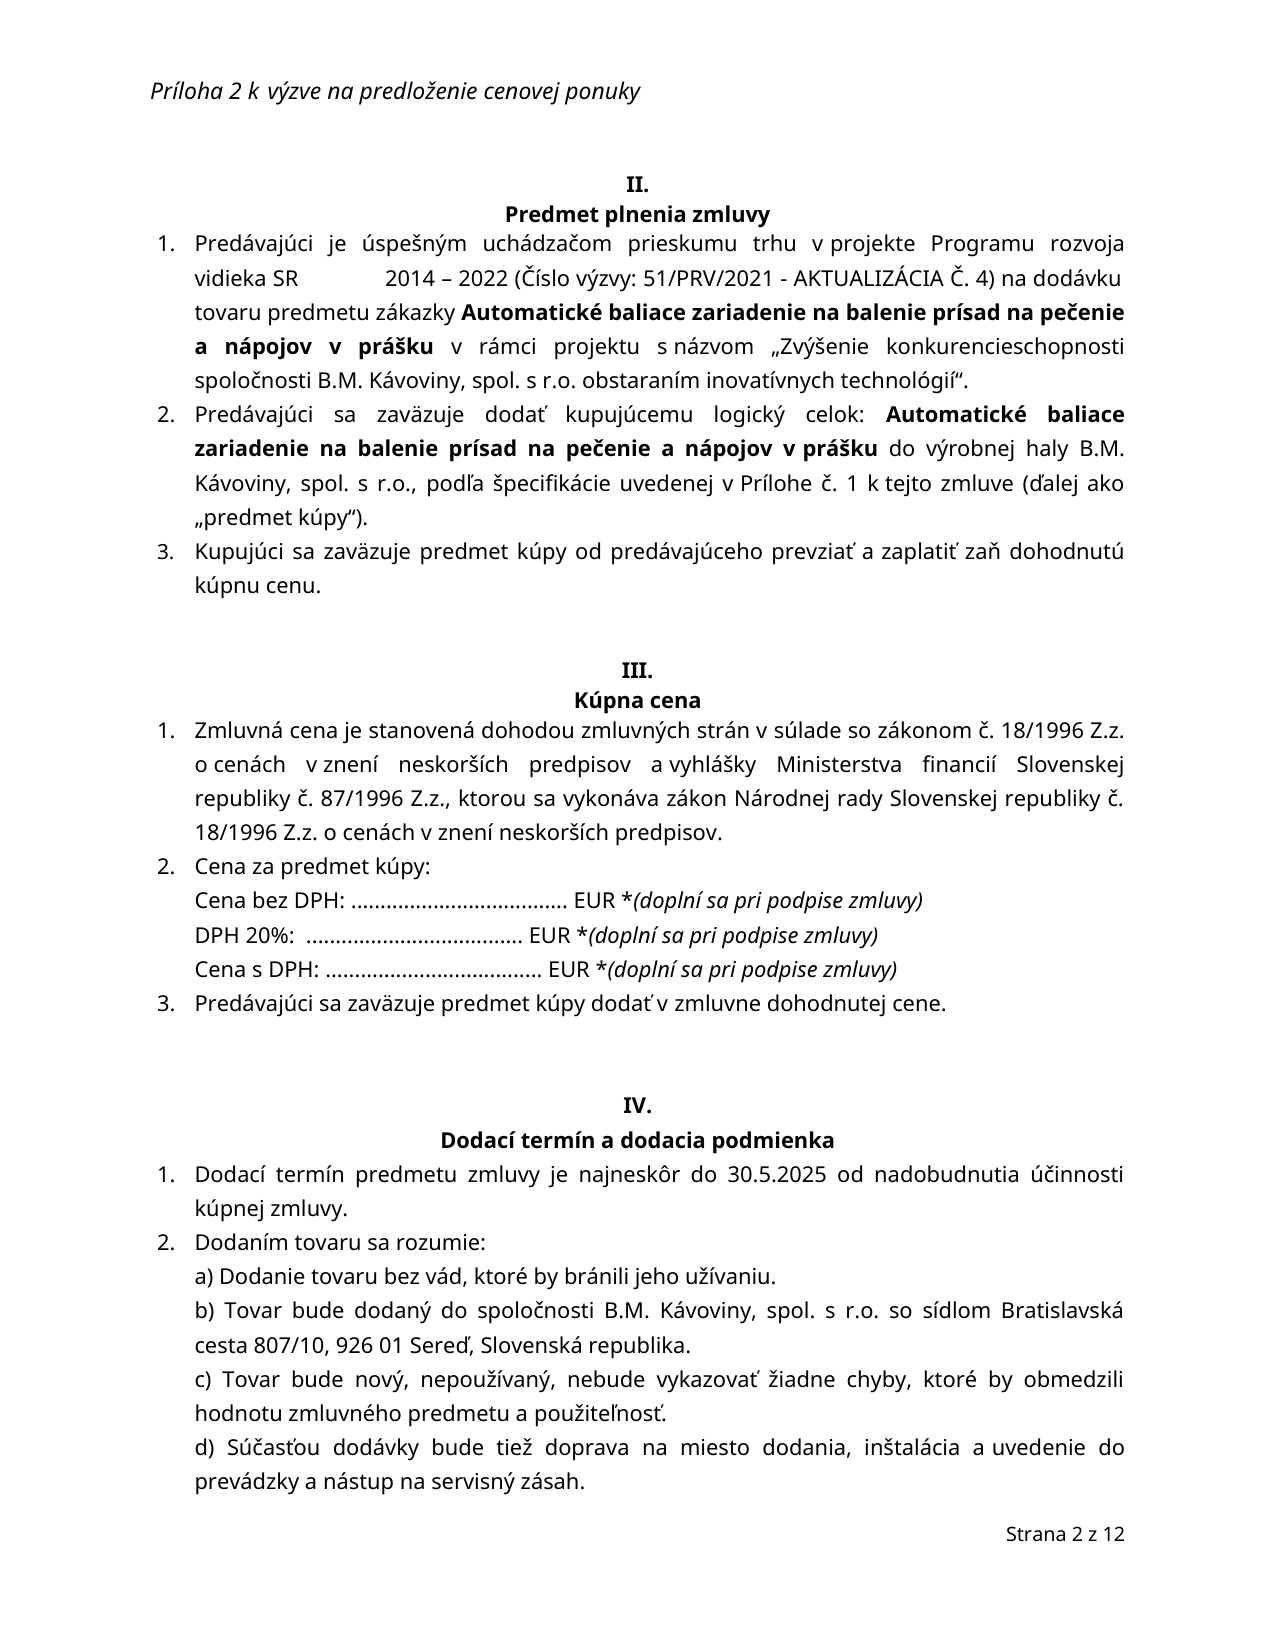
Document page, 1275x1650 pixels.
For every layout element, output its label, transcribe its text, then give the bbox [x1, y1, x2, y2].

list d) Súčasťou dodávky bude tiež doprava na miesto dodania, inštalácia a uvedenie do prevádzky a nástup na servisný zásah. [194, 1432, 1125, 1496]
text II. Predmet plnenia zmluvy [150, 169, 1125, 228]
list Zmluvná cena je stanovená dohodou zmluvných strán v súlade so zákonom č. 18/1996 Z.z. o cenách v znení neskorších predpisov a vyhlášky Ministerstva financií Slovenskej republiky č. 87/1996 Z.z., ktorou sa vykonáva zákon Národnej rady Slovenskej republiky č. 18/1996 Z.z. o cenách v znení neskorších predpisov. [157, 714, 1125, 847]
list c) Tovar bude nový, nepoužívaný, nebude vykazovať žiadne chyby, ktoré by obmedzili hodnotu zmluvného predmetu a použiteľnosť. [194, 1364, 1125, 1428]
list Predávajúci sa zaväzuje dodať kupujúcemu logický celok: Automatické baliace zariadenie na balenie prísad na pečenie a nápojov v prášku do výrobnej haly B.M. Kávoviny, spol. s r.o., podľa špecifikácie uvedenej v Prílohe č. 1 k tejto zmluve (ďalej ako „predmet kúpy“). [157, 399, 1125, 531]
list Cena s DPH: ..................................... EUR *(doplní sa pri podpise zmluvy) [194, 954, 1125, 983]
list a) Dodanie tovaru bez vád, ktoré by bránili jeho užívaniu. [194, 1261, 1125, 1291]
list b) Tovar bude dodaný do spoločnosti B.M. Kávoviny, spol. s r.o. so sídlom Bratislavská cesta 807/10, 926 01 Sereď, Slovenská republika. [194, 1295, 1125, 1359]
list Cena za predmet kúpy: Cena bez DPH: ..................................... EUR *(doplní sa pri podpise zmluvy) [157, 851, 1125, 915]
list Kupujúci sa zaväzuje predmet kúpy od predávajúceho prevziať a zaplatiť zaň dohodnutú kúpnu cenu. [157, 536, 1125, 600]
text III. Kúpna cena [150, 655, 1125, 714]
list Predávajúci je úspešným uchádzačom prieskumu trhu v projekte Programu rozvoja vidieka SR 2014 – 2022 (Číslo výzvy: 51/PRV/2021 - AKTUALIZÁCIA Č. 4) na dodávku tovaru predmetu zákazky Automatické baliace zariadenie na balenie prísad na pečenie a nápojov v prášku v rámci projektu s názvom „Zvýšenie konkurencieschopnosti spoločnosti B.M. Kávoviny, spol. s r.o. obstaraním inovatívnych technológií“. [157, 228, 1125, 395]
text Dodací termín a dodacia podmienka [150, 1124, 1125, 1154]
list Dodací termín predmetu zmluvy je najneskôr do 30.5.2025 od nadobudnutia účinnosti kúpnej zmluvy. [157, 1159, 1125, 1223]
list Dodaním tovaru sa rozumie: [157, 1227, 1125, 1257]
list DPH 20%: ..................................... EUR *(doplní sa pri podpise zmluvy) [194, 919, 1125, 949]
list Predávajúci sa zaväzuje predmet kúpy dodať v zmluvne dohodnutej cene. [157, 988, 1125, 1018]
text IV. [150, 1090, 1125, 1120]
